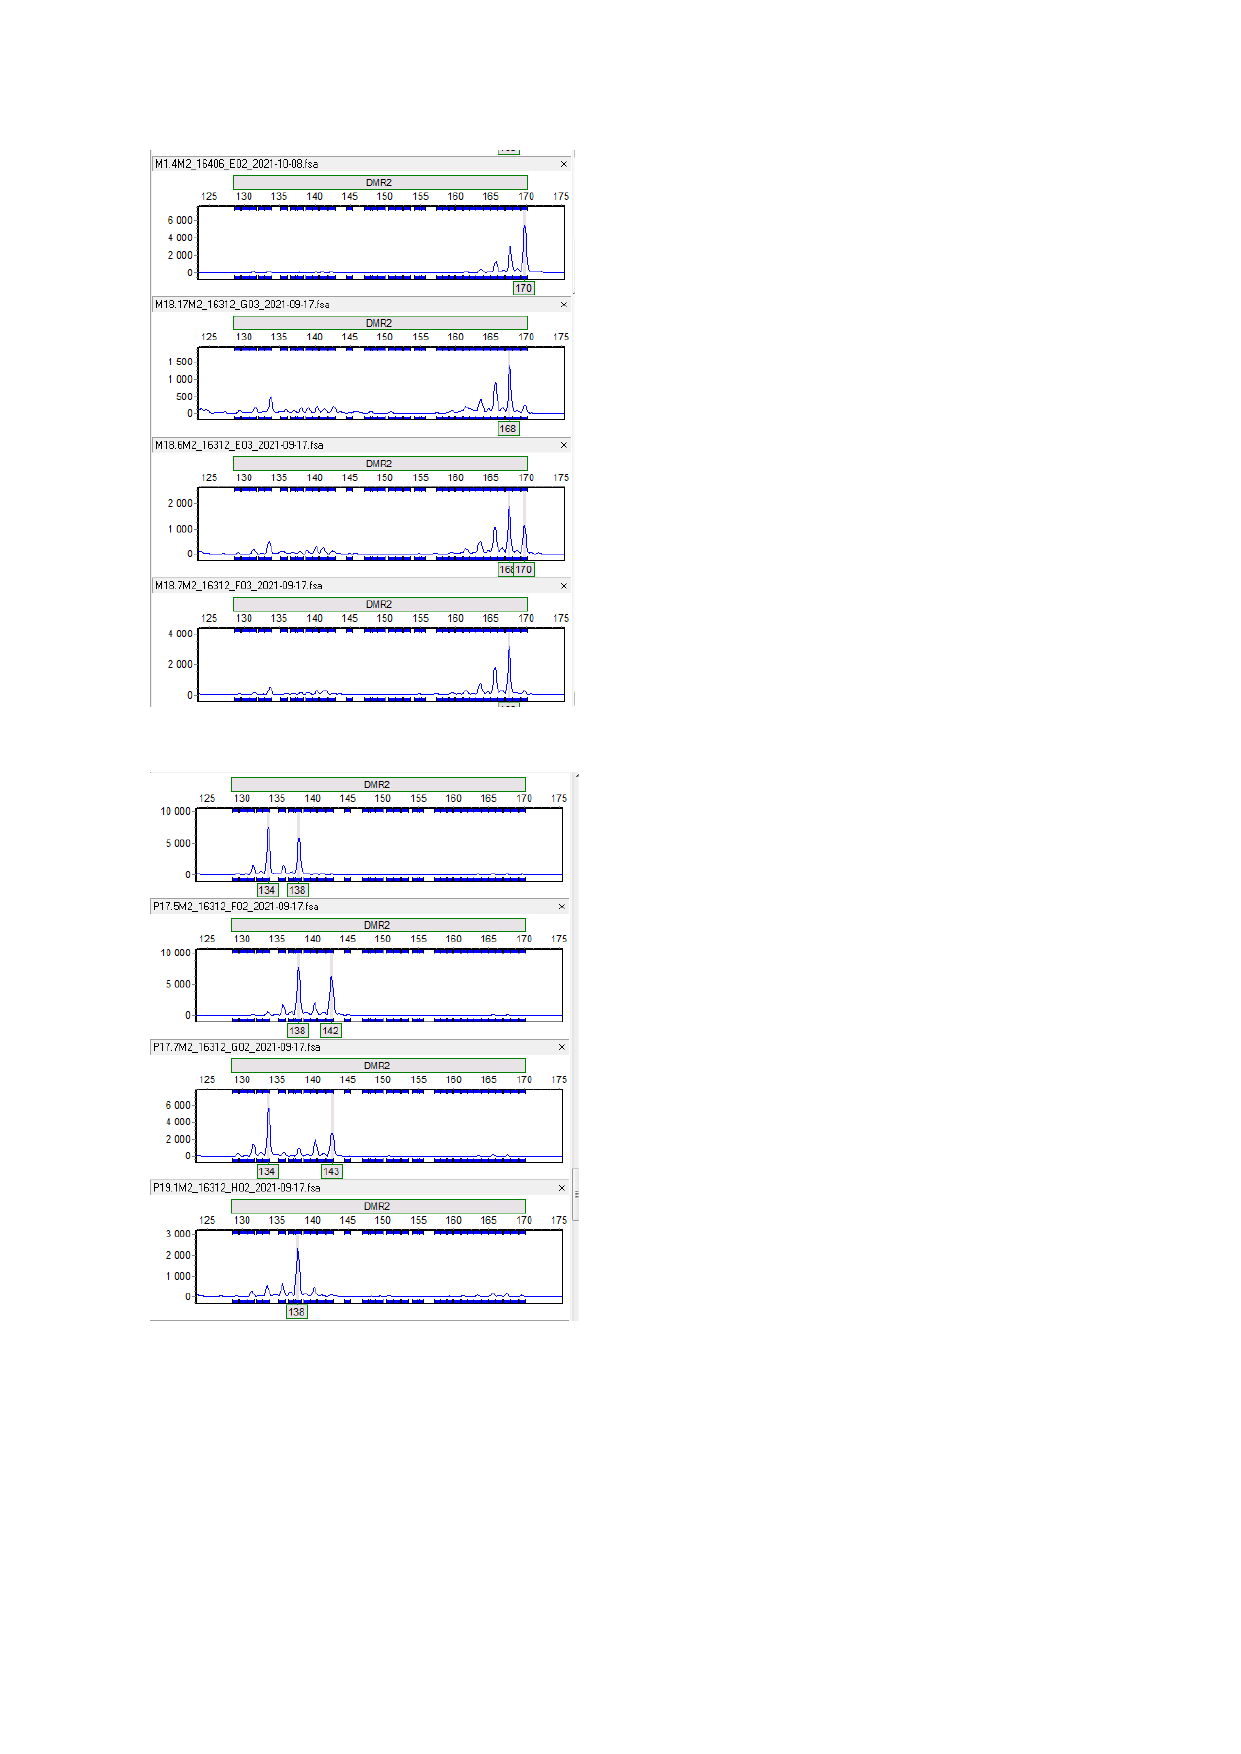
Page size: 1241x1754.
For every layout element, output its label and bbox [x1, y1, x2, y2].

picture [150, 772, 579, 1321]
picture [150, 150, 575, 708]
